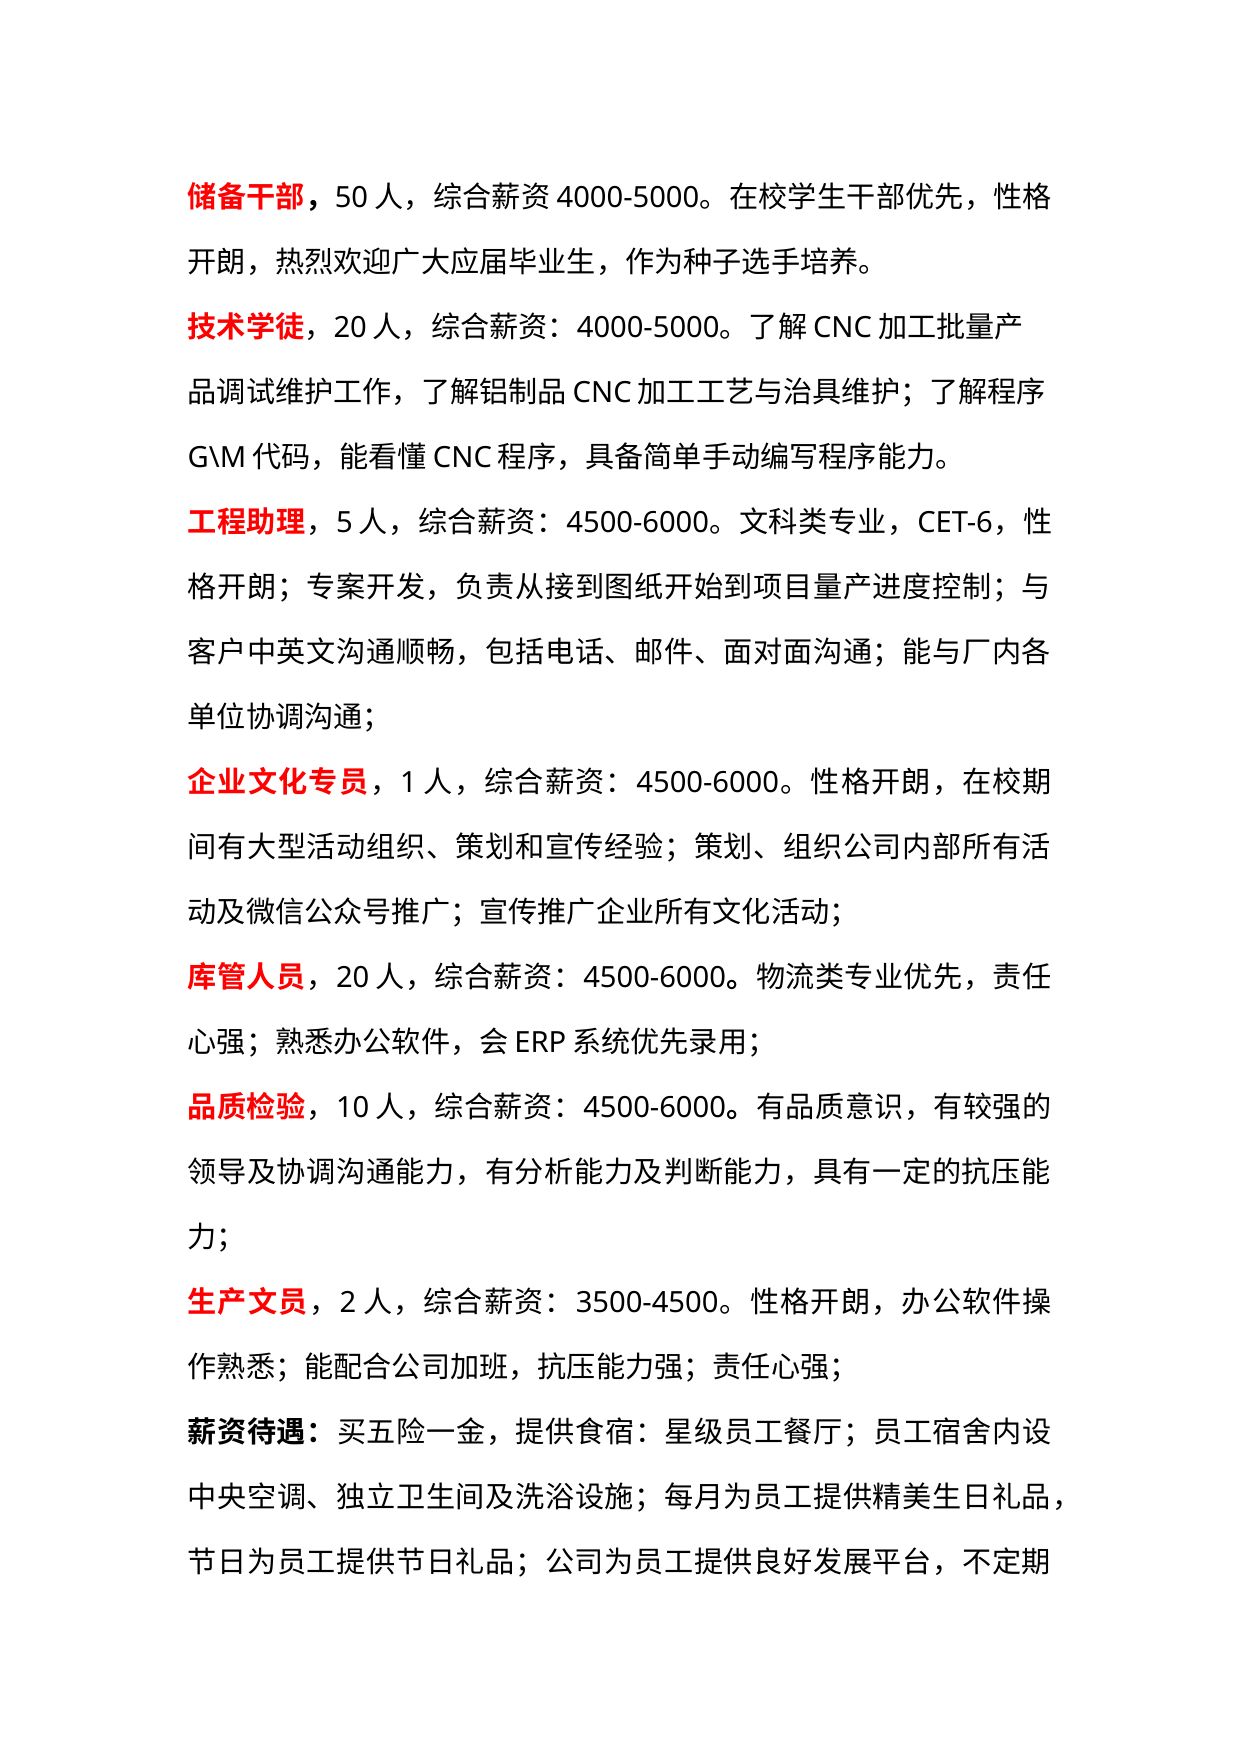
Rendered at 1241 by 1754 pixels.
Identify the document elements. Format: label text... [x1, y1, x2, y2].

text 储备干部，50人，综合薪资4000-5000。在校学生干部优先，性格开朗，热烈欢迎广大应届毕业生，作为种子选手培养。 [187, 162, 1053, 292]
text 品质检验，10人，综合薪资：4500-6000。有品质意识，有较强的领导及协调沟通能力，有分析能力及判断能力，具有一定的抗压能力； [187, 1072, 1053, 1267]
text 技术学徒，20人，综合薪资：4000-5000。了解CNC加工批量产品调试维护工作，了解铝制品CNC加工工艺与治具维护；了解程序G\M代码，能看懂CNC程序，具备简单手动编写程序能力。 [187, 292, 1053, 487]
text 企业文化专员，1人，综合薪资：4500-6000。性格开朗，在校期间有大型活动组织、策划和宣传经验；策划、组织公司内部所有活动及微信公众号推广；宣传推广企业所有文化活动； [187, 747, 1053, 942]
text 库管人员，20人，综合薪资：4500-6000。物流类专业优先，责任心强；熟悉办公软件，会ERP系统优先录用； [187, 942, 1053, 1072]
text 工程助理，5人，综合薪资：4500-6000。文科类专业，CET-6，性格开朗；专案开发，负责从接到图纸开始到项目量产进度控制；与客户中英文沟通顺畅，包括电话、邮件、面对面沟通；能与厂内各单位协调沟通； [187, 487, 1053, 747]
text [187, 1397, 1053, 1592]
text 生产文员，2人，综合薪资：3500-4500。性格开朗，办公软件操作熟悉；能配合公司加班，抗压能力强；责任心强； [187, 1267, 1053, 1397]
